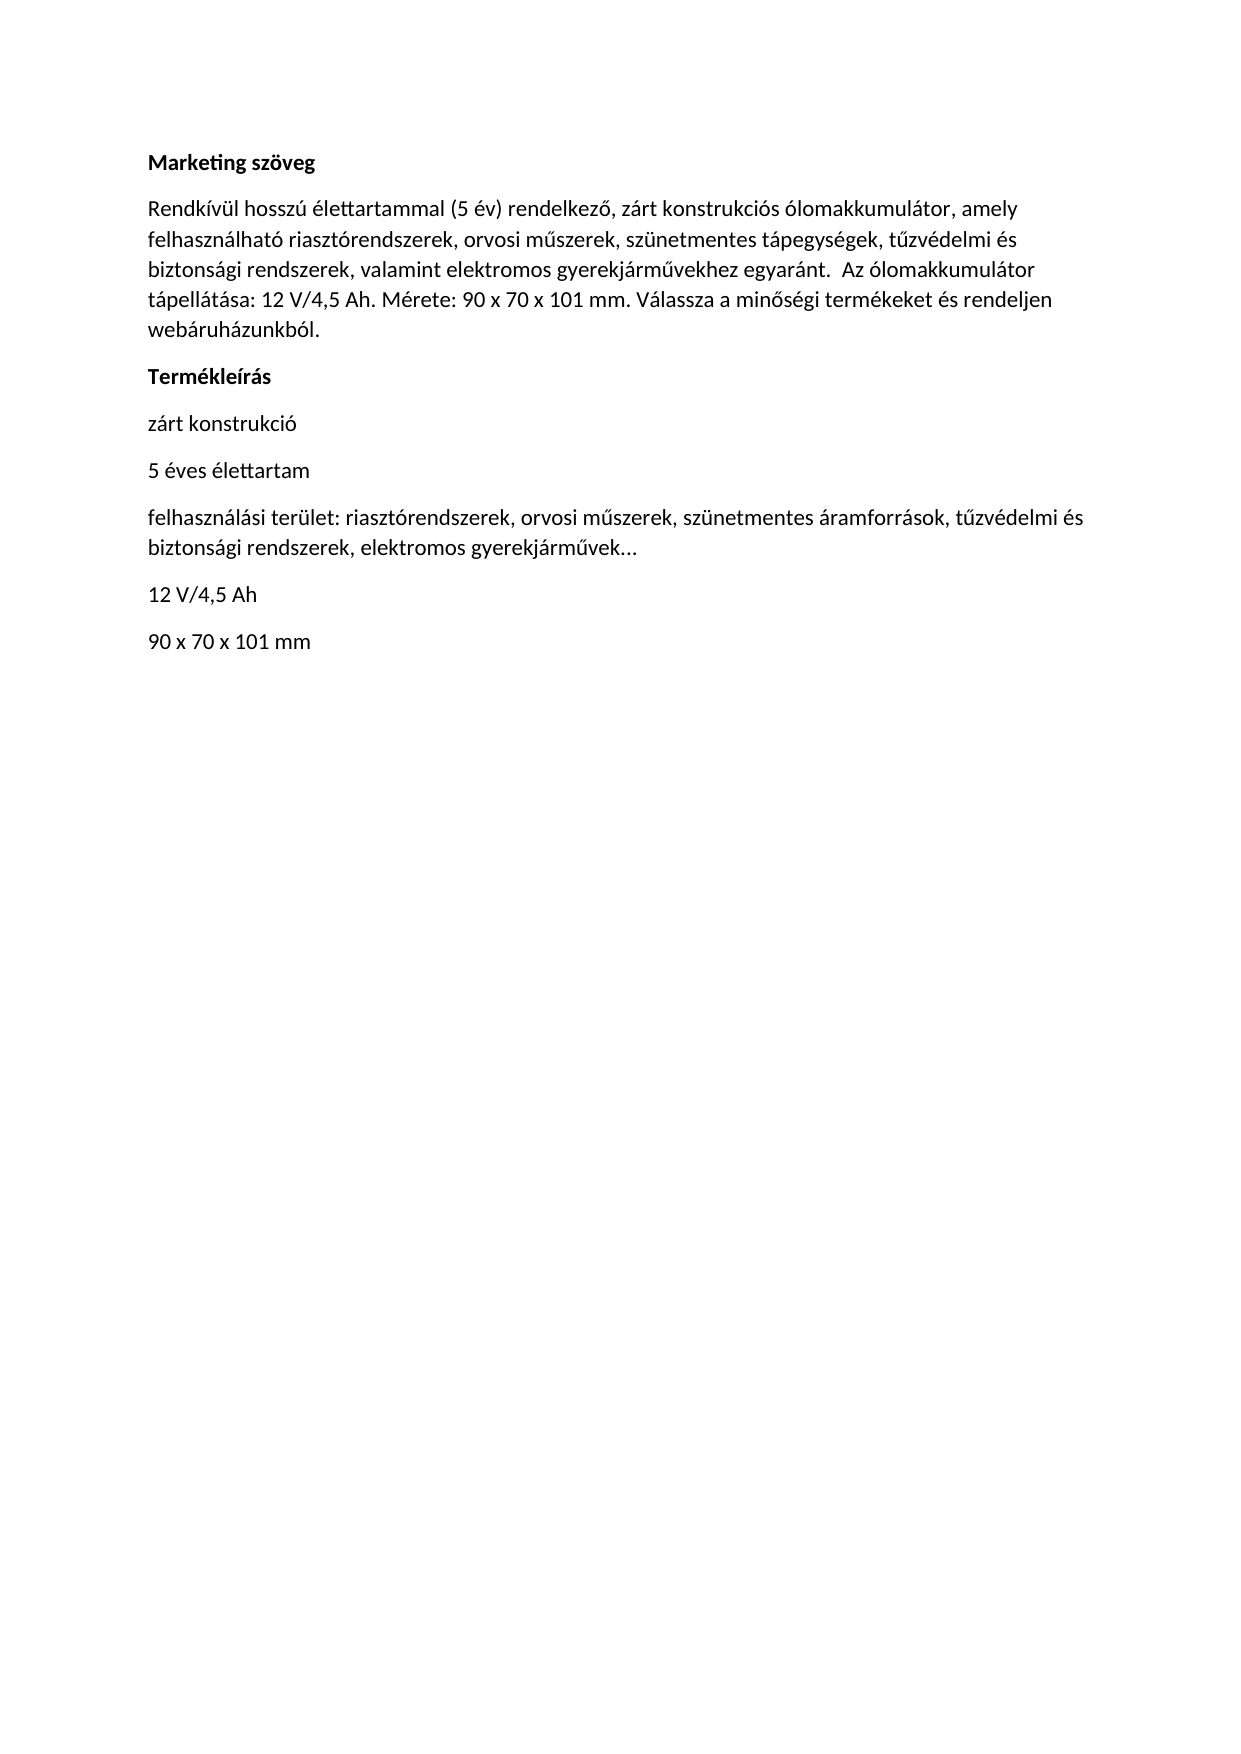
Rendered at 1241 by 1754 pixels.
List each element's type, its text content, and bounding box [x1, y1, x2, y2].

text Rendkívül hosszú élettartammal (5 év) rendelkező, zárt konstrukciós ólomakkumulátor, amely felhasználható riasztórendszerek, orvosi műszerek, szünetmentes tápegységek, tűzvédelmi és biztonsági rendszerek, valamint elektromos gyerekjárművekhez egyaránt. Az ólomakkumulátor tápellátása: 12 V/4,5 Ah. Mérete: 90 x 70 x 101 mm. Válassza a minőségi termékeket és rendeljen webáruházunkból. [148, 194, 1093, 343]
text felhasználási terület: riasztórendszerek, orvosi műszerek, szünetmentes áramforrások, tűzvédelmi és biztonsági rendszerek, elektromos gyerekjárművek... [148, 503, 1093, 561]
text Termékleírás [148, 362, 1093, 390]
text 5 éves élettartam [148, 456, 1093, 484]
text zárt konstrukció [148, 409, 1093, 437]
text Marketing szöveg [148, 148, 1093, 176]
text 12 V/4,5 Ah [148, 580, 1093, 608]
text 90 x 70 x 101 mm [148, 627, 1093, 655]
